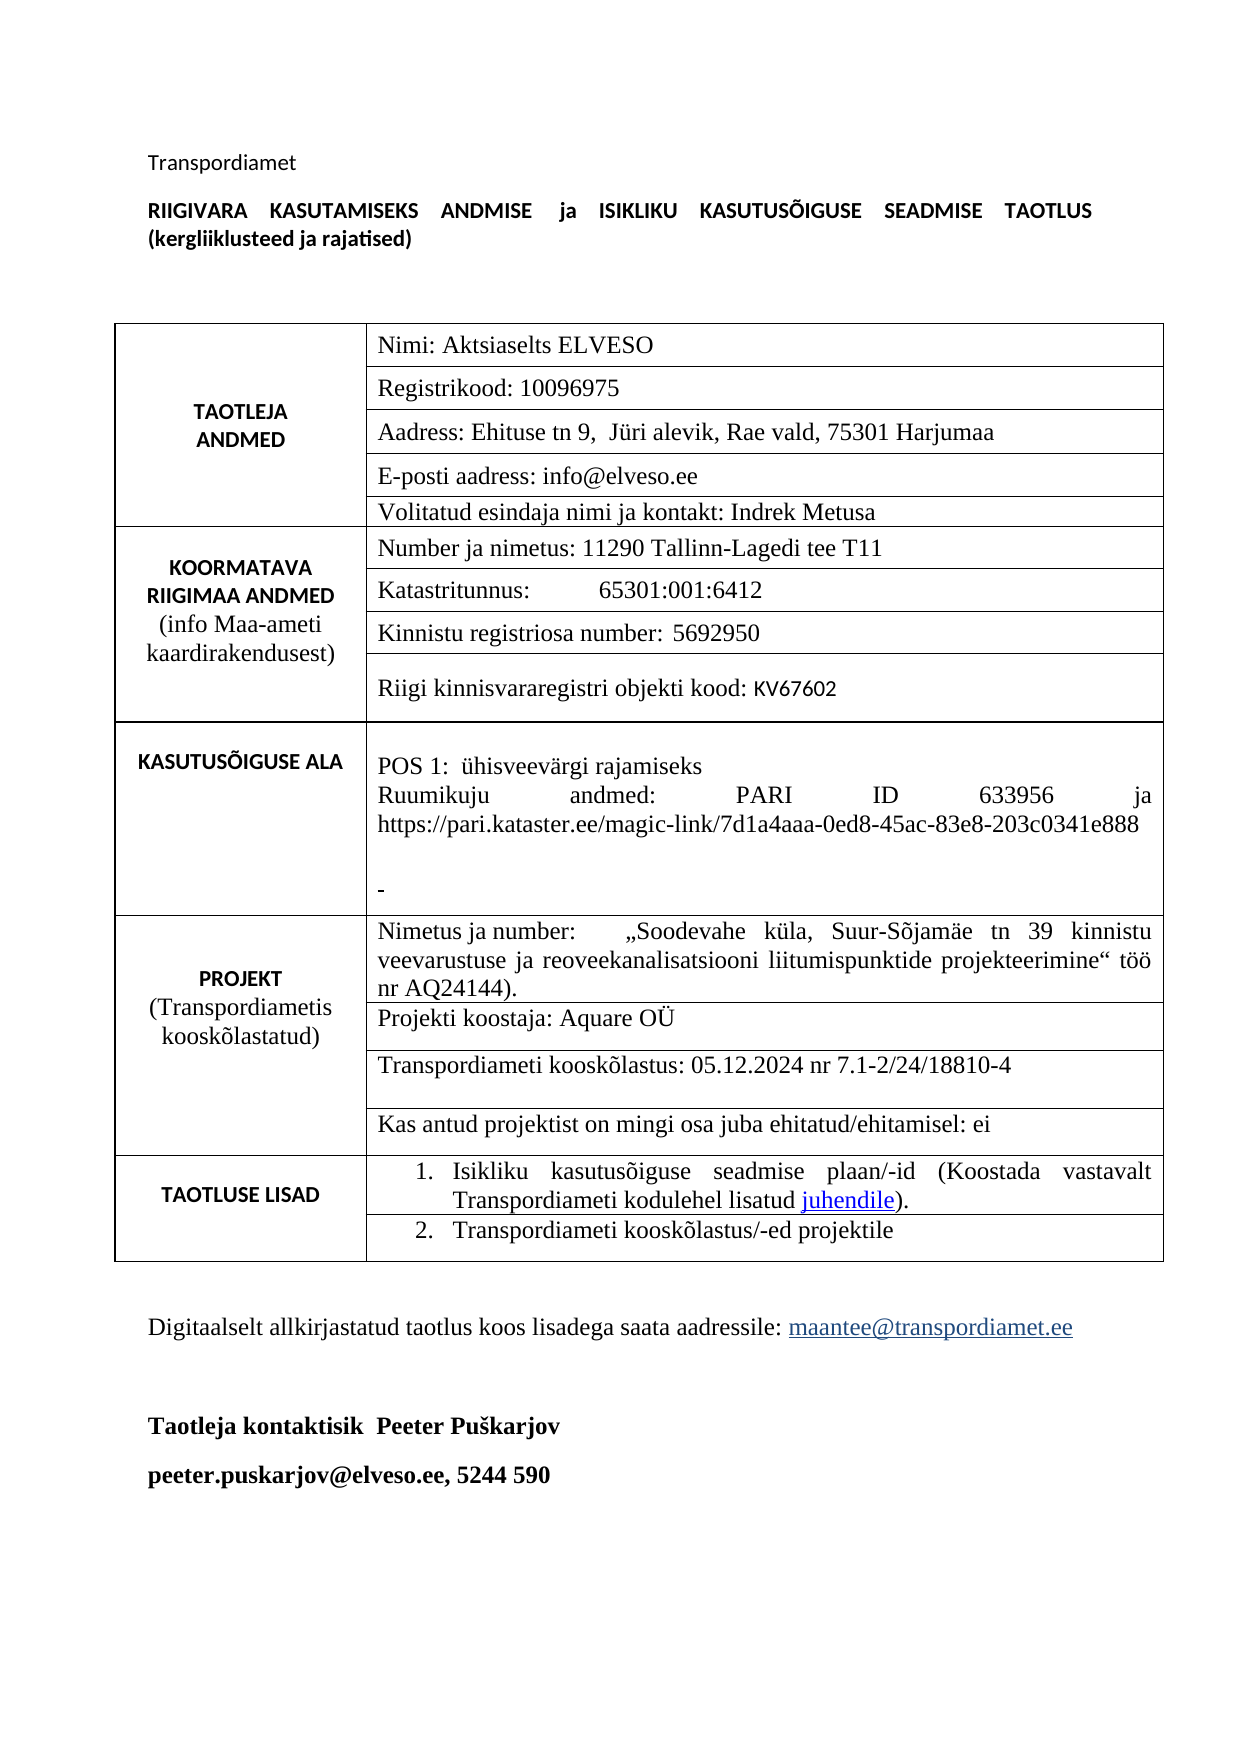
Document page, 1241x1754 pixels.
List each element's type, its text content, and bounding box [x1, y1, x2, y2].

table_cell PROJEKT (Transpordiametis kooskõlastatud) [116, 916, 366, 1155]
table_cell Kas antud projektist on mingi osa juba ehitatud/ehitamisel: ei [367, 1109, 1163, 1155]
table_cell POS 1: ühisveevärgi rajamiseks Ruumikuju andmed: PARI ID 633956 ja https://pari.kataster.ee/magic-link/7d1a4aaa-0ed8-45ac-83e8-203c0341e888 [367, 723, 1163, 915]
table_header Nimi: Aktsiaselts ELVESO [367, 324, 1163, 366]
text peeter.puskarjov@elveso.ee, 5244 590 [148, 1460, 1093, 1489]
table_cell KOORMATAVA RIIGIMAA ANDMED (info Maa-ameti kaardirakendusest) [116, 527, 366, 721]
table_cell TAOTLUSE LISAD [116, 1156, 366, 1261]
text Digitaalselt allkirjastatud taotlus koos lisadega saata aadressile: maantee@transpordiamet.ee [148, 1312, 1093, 1340]
text Taotleja kontaktisik Peeter Puškarjov [148, 1411, 1093, 1439]
table_cell Registrikood: 10096975 [367, 367, 1163, 409]
table_cell KASUTUSÕIGUSE ALA [116, 723, 366, 915]
table_cell E-posti aadress: info@elveso.ee [367, 454, 1163, 496]
text Transpordiamet [148, 148, 1093, 176]
table_cell Volitatud esindaja nimi ja kontakt: Indrek Metusa [367, 497, 1163, 526]
table_cell Isikliku kasutusõiguse seadmise plaan/-id (Koostada vastavalt Transpordiameti kodulehel lisatud juhendile). [367, 1156, 1163, 1214]
table_header TAOTLEJA ANDMED [116, 324, 366, 526]
table_cell Projekti koostaja: Aquare OÜ [367, 1003, 1163, 1049]
table_cell Nimetus ja number: „Soodevahe küla, Suur-Sõjamäe tn 39 kinnistu veevarustuse ja reoveekanalisatsiooni liitumispunktide projekteerimine“ töö nr AQ24144). [367, 916, 1163, 1002]
text RIIGIVARA KASUTAMISEKS ANDMISE ja ISIKLIKU KASUTUSÕIGUSE SEADMISE TAOTLUS (kergliiklusteed ja rajatised) [148, 196, 1093, 252]
table_cell Riigi kinnisvararegistri objekti kood: KV67602 [367, 654, 1163, 721]
table_cell Transpordiameti kooskõlastus: 05.12.2024 nr 7.1-2/24/18810-4 [367, 1051, 1163, 1108]
table_cell Transpordiameti kooskõlastus/-ed projektile [367, 1215, 1163, 1261]
table_cell Katastritunnus: 65301:001:6412 [367, 569, 1163, 611]
table_cell Kinnistu registriosa number: 5692950 [367, 612, 1163, 653]
table_cell Aadress: Ehituse tn 9, Jüri alevik, Rae vald, 75301 Harjumaa [367, 410, 1163, 453]
table_cell Number ja nimetus: 11290 Tallinn-Lagedi tee T11 [367, 527, 1163, 568]
